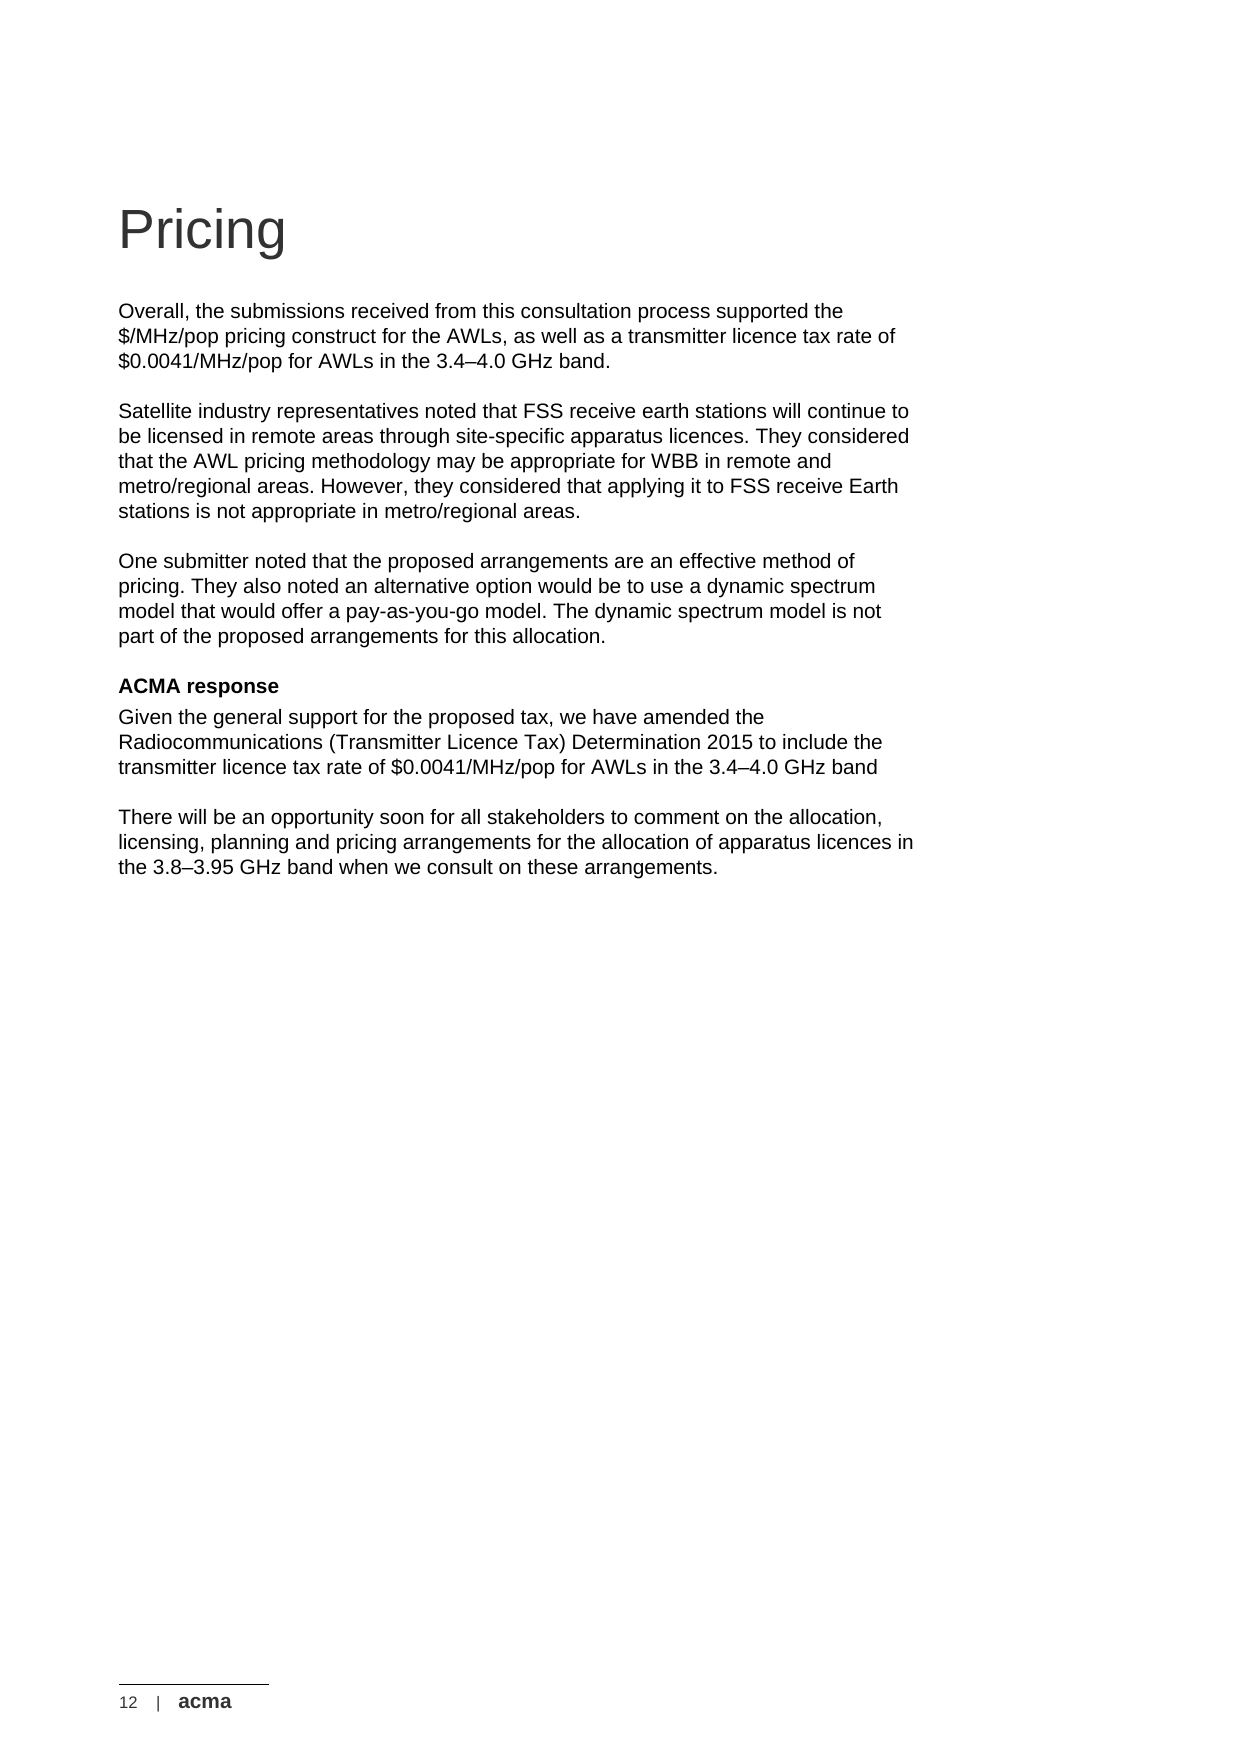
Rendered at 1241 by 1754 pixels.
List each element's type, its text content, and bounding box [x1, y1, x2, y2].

text Given the general support for the proposed tax, we have amended the Radiocommunications (Transmitter Licence Tax) Determination 2015 to include the transmitter licence tax rate of $0.0041/MHz/pop for AWLs in the 3.4–4.0 GHz band [118, 704, 917, 779]
text Overall, the submissions received from this consultation process supported the $/MHz/pop pricing construct for the AWLs, as well as a transmitter licence tax rate of $0.0041/MHz/pop for AWLs in the 3.4–4.0 GHz band. [118, 297, 917, 372]
subtitle ACMA response [118, 672, 917, 697]
text Satellite industry representatives noted that FSS receive earth stations will continue to be licensed in remote areas through site-specific apparatus licences. They considered that the AWL pricing methodology may be appropriate for WBB in remote and metro/regional areas. However, they considered that applying it to FSS receive Earth stations is not appropriate in metro/regional areas. [118, 397, 917, 522]
text One submitter noted that the proposed arrangements are an effective method of pricing. They also noted an alternative option would be to use a dynamic spectrum model that would offer a pay-as-you-go model. The dynamic spectrum model is not part of the proposed arrangements for this allocation. [118, 547, 917, 647]
text There will be an opportunity soon for all stakeholders to comment on the allocation, licensing, planning and pricing arrangements for the allocation of apparatus licences in the 3.8–3.95 GHz band when we consult on these arrangements. [118, 804, 917, 879]
subtitle Pricing [118, 203, 917, 260]
